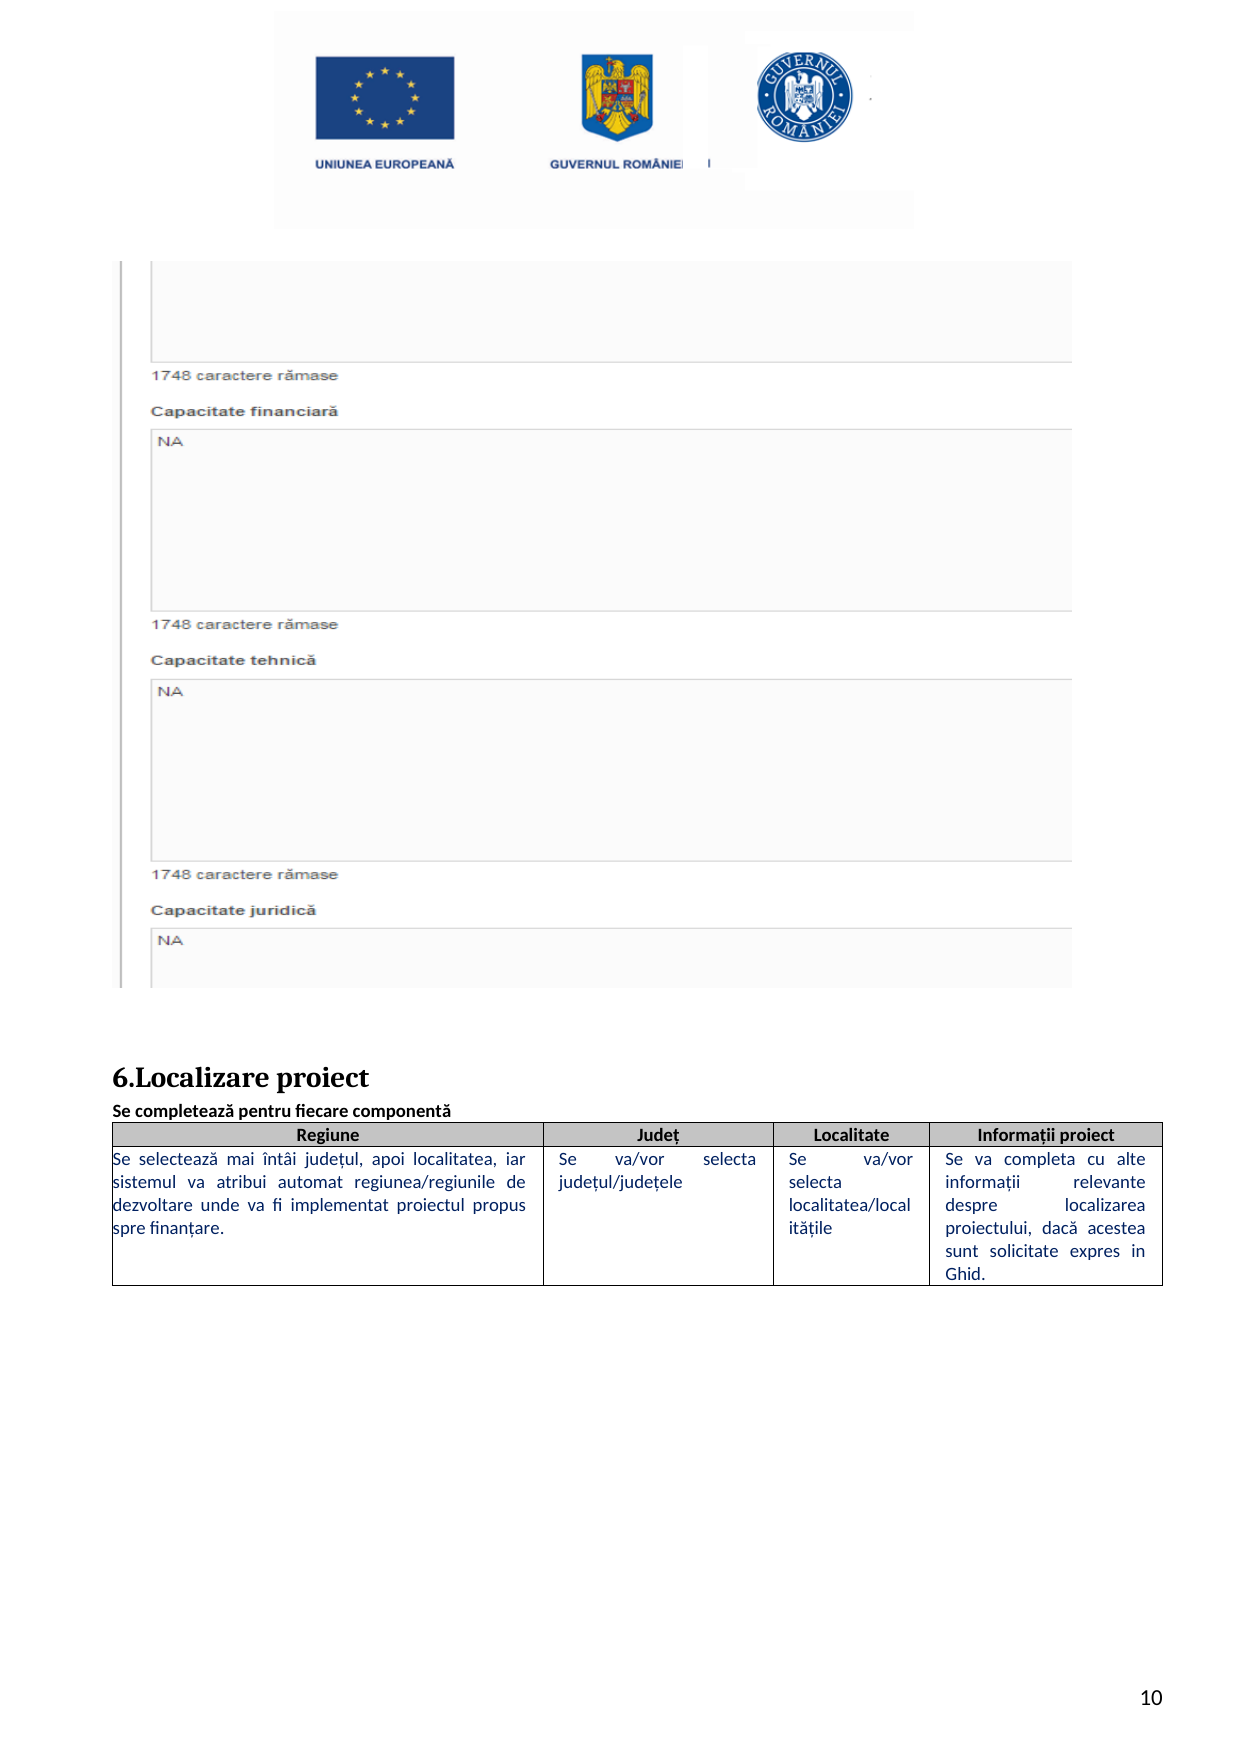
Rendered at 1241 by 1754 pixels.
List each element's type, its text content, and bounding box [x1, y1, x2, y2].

table_cell Se va/vor selecta județul/județele [544, 1147, 773, 1285]
table_cell Se va completa cu alte informații relevante despre localizarea proiectului, dacă acestea sunt solicitate expres in Ghid. [930, 1147, 1162, 1285]
picture [112, 261, 1072, 988]
table_cell Se va/vor selecta localitatea/localitățile [774, 1147, 929, 1285]
table_header Regiune [113, 1123, 543, 1146]
table_cell Se selectează mai întâi județul, apoi localitatea, iar sistemul va atribui automat regiunea/regiunile de dezvoltare unde va fi implementat proiectul propus spre finanțare. [113, 1147, 543, 1285]
subtitle 6.Localizare proiect [112, 1061, 1162, 1094]
table_header Informații proiect [930, 1123, 1162, 1146]
table_header Localitate [774, 1123, 929, 1146]
picture [274, 11, 914, 229]
table_header Județ [544, 1123, 773, 1146]
text Se completează pentru fiecare componentă [112, 1099, 1162, 1122]
